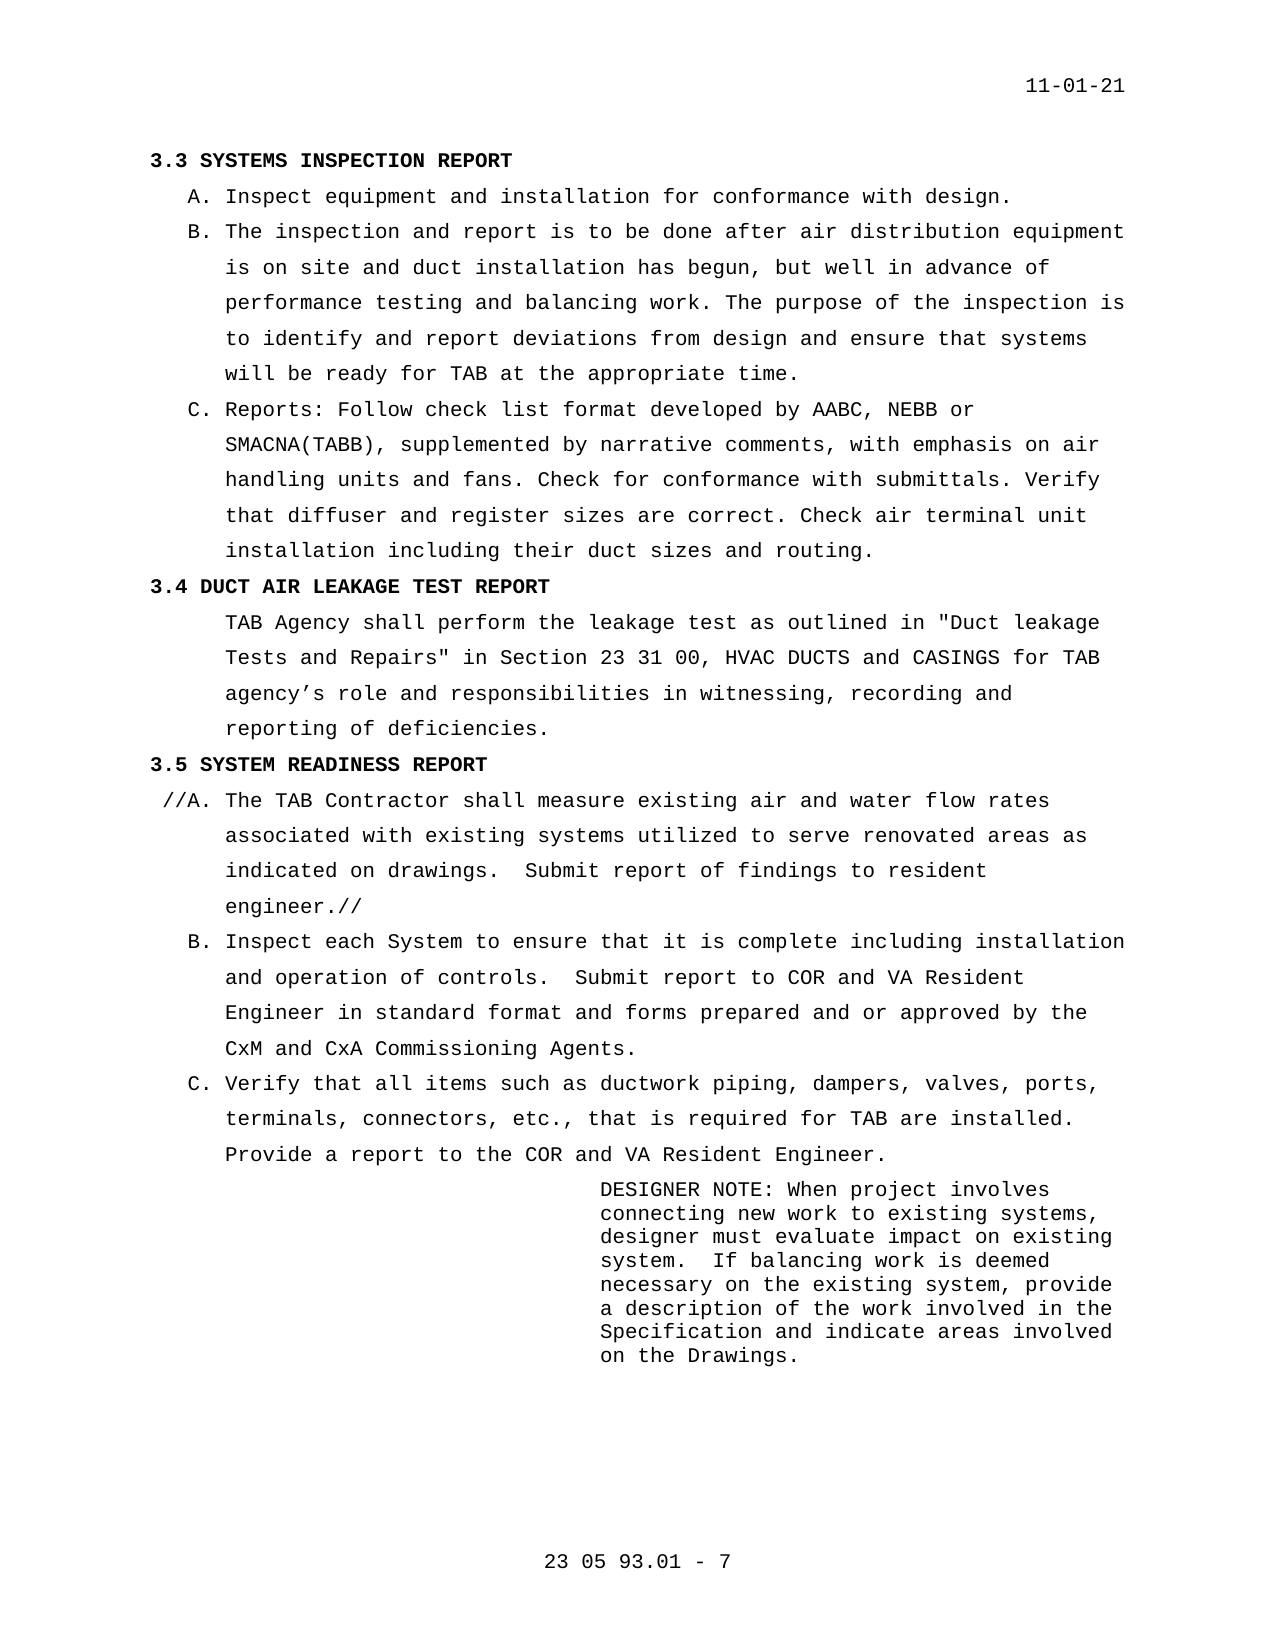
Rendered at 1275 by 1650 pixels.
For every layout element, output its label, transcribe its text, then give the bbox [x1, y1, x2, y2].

text B. The inspection and report is to be done after air distribution equipment is on site and duct installation has begun, but well in advance of performance testing and balancing work. The purpose of the inspection is to identify and report deviations from design and ensure that systems will be ready for TAB at the appropriate time. [187, 222, 1125, 387]
text C. Verify that all items such as ductwork piping, dampers, valves, ports, terminals, connectors, etc., that is required for TAB are installed. Provide a report to the COR and VA Resident Engineer. [187, 1073, 1125, 1167]
text A. Inspect equipment and installation for conformance with design. [187, 186, 1125, 210]
text 3.3 systems inspection report [150, 150, 1125, 174]
text TAB Agency shall perform the leakage test as outlined in "Duct leakage Tests and Repairs" in Section 23 31 00, HVAC DUCTS and CASINGS for TAB agency’s role and responsibilities in witnessing, recording and reporting of deficiencies. [187, 612, 1125, 742]
text DESIGNER NOTE: When project involves connecting new work to existing systems, designer must evaluate impact on existing system. If balancing work is deemed necessary on the existing system, provide a description of the work involved in the Specification and indicate areas involved on the Drawings. [600, 1179, 1125, 1368]
text B. Inspect each System to ensure that it is complete including installation and operation of controls. Submit report to COR and VA Resident Engineer in standard format and forms prepared and or approved by the CxM and CxA Commissioning Agents. [187, 931, 1125, 1061]
text //A. The TAB Contractor shall measure existing air and water flow rates associated with existing systems utilized to serve renovated areas as indicated on drawings. Submit report of findings to resident engineer.// [162, 790, 1125, 919]
text C. Reports: Follow check list format developed by AABC, NEBB or SMACNA(TABB), supplemented by narrative comments, with emphasis on air handling units and fans. Check for conformance with submittals. Verify that diffuser and register sizes are correct. Check air terminal unit installation including their duct sizes and routing. [187, 399, 1125, 564]
text 3.5 system readiness report [150, 753, 1125, 777]
text 3.4 duct air leakage test report [150, 576, 1125, 599]
